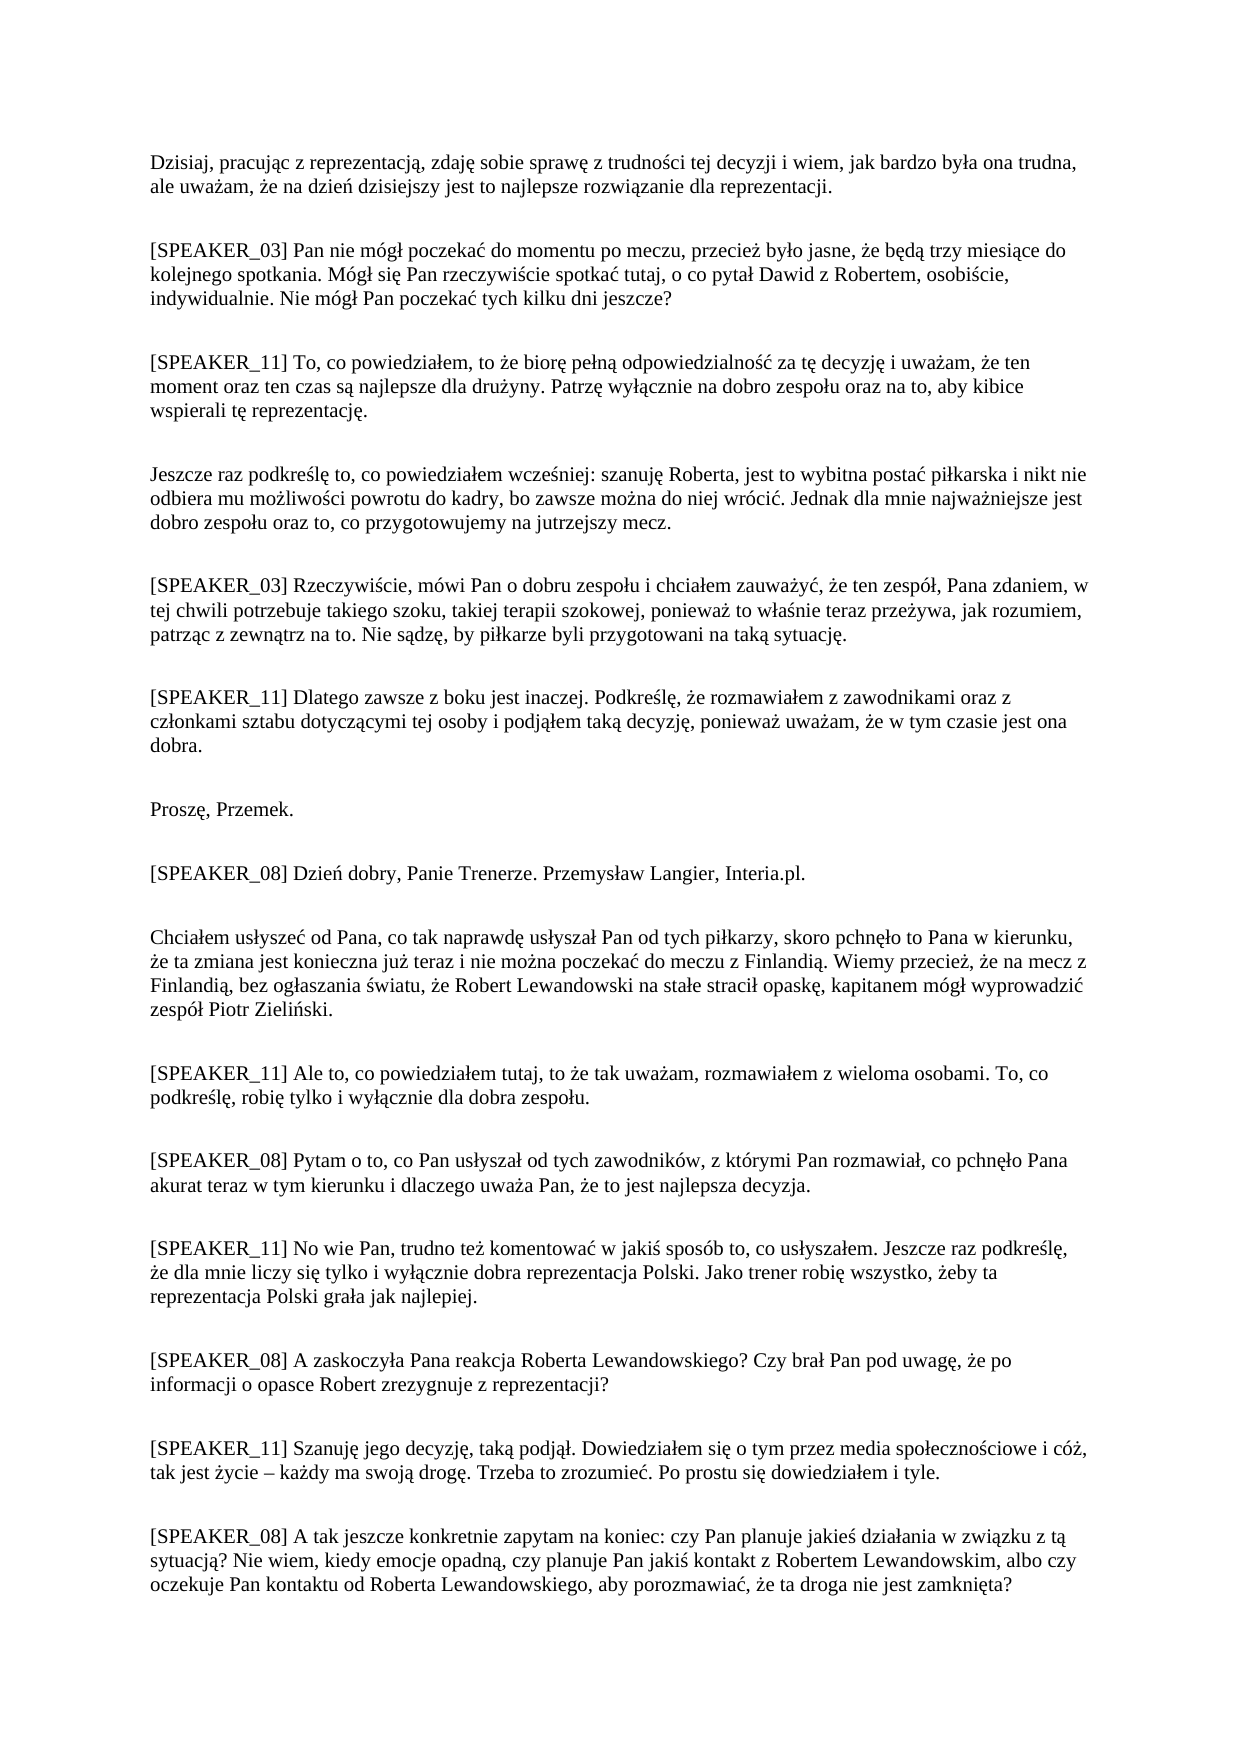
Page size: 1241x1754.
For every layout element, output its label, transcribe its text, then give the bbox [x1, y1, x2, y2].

text [SPEAKER_11] To, co powiedziałem, to że biorę pełną odpowiedzialność za tę decyzję i uważam, że ten moment oraz ten czas są najlepsze dla drużyny. Patrzę wyłącznie na dobro zespołu oraz na to, aby kibice wspierali tę reprezentację. [150, 326, 1090, 422]
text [150, 150, 1090, 198]
text Jeszcze raz podkreślę to, co powiedziałem wcześniej: szanuję Roberta, jest to wybitna postać piłkarska i nikt nie odbiera mu możliwości powrotu do kadry, bo zawsze można do niej wrócić. Jednak dla mnie najważniejsze jest dobro zespołu oraz to, co przygotowujemy na jutrzejszy mecz. [150, 437, 1090, 534]
text [SPEAKER_11] No wie Pan, trudno też komentować w jakiś sposób to, co usłyszałem. Jeszcze raz podkreślę, że dla mnie liczy się tylko i wyłącznie dobra reprezentacja Polski. Jako trener robię wszystko, żeby ta reprezentacja Polski grała jak najlepiej. [150, 1212, 1090, 1308]
text Chciałem usłyszeć od Pana, co tak naprawdę usłyszał Pan od tych piłkarzy, skoro pchnęło to Pana w kierunku, że ta zmiana jest konieczna już teraz i nie można poczekać do meczu z Finlandią. Wiemy przecież, że na mecz z Finlandią, bez ogłaszania światu, że Robert Lewandowski na stałe stracił opaskę, kapitanem mógł wyprowadzić zespół Piotr Zieliński. [150, 901, 1090, 1021]
text [SPEAKER_08] Dzień dobry, Panie Trenerze. Przemysław Langier, Interia.pl. [150, 837, 1090, 885]
text [SPEAKER_11] Dlatego zawsze z boku jest inaczej. Podkreślę, że rozmawiałem z zawodnikami oraz z członkami sztabu dotyczącymi tej osoby i podjąłem taką decyzję, ponieważ uważam, że w tym czasie jest ona dobra. [150, 661, 1090, 757]
text [SPEAKER_08] A tak jeszcze konkretnie zapytam na koniec: czy Pan planuje jakieś działania w związku z tą sytuacją? Nie wiem, kiedy emocje opadną, czy planuje Pan jakiś kontakt z Robertem Lewandowskim, albo czy oczekuje Pan kontaktu od Roberta Lewandowskiego, aby porozmawiać, że ta droga nie jest zamknięta? [150, 1500, 1090, 1596]
text [SPEAKER_11] Szanuję jego decyzję, taką podjął. Dowiedziałem się o tym przez media społecznościowe i cóż, tak jest życie – każdy ma swoją drogę. Trzeba to zrozumieć. Po prostu się dowiedziałem i tyle. [150, 1412, 1090, 1484]
text [SPEAKER_08] A zaskoczyła Pana reakcja Roberta Lewandowskiego? Czy brał Pan pod uwagę, że po informacji o opasce Robert zrezygnuje z reprezentacji? [150, 1324, 1090, 1396]
text [SPEAKER_03] Rzeczywiście, mówi Pan o dobru zespołu i chciałem zauważyć, że ten zespół, Pana zdaniem, w tej chwili potrzebuje takiego szoku, takiej terapii szokowej, ponieważ to właśnie teraz przeżywa, jak rozumiem, patrząc z zewnątrz na to. Nie sądzę, by piłkarze byli przygotowani na taką sytuację. [150, 549, 1090, 646]
text [SPEAKER_03] Pan nie mógł poczekać do momentu po meczu, przecież było jasne, że będą trzy miesiące do kolejnego spotkania. Mógł się Pan rzeczywiście spotkać tutaj, o co pytał Dawid z Robertem, osobiście, indywidualnie. Nie mógł Pan poczekać tych kilku dni jeszcze? [150, 214, 1090, 310]
text [SPEAKER_11] Ale to, co powiedziałem tutaj, to że tak uważam, rozmawiałem z wieloma osobami. To, co podkreślę, robię tylko i wyłącznie dla dobra zespołu. [150, 1037, 1090, 1109]
text Proszę, Przemek. [150, 773, 1090, 821]
text [SPEAKER_08] Pytam o to, co Pan usłyszał od tych zawodników, z którymi Pan rozmawiał, co pchnęło Pana akurat teraz w tym kierunku i dlaczego uważa Pan, że to jest najlepsza decyzja. [150, 1124, 1090, 1197]
